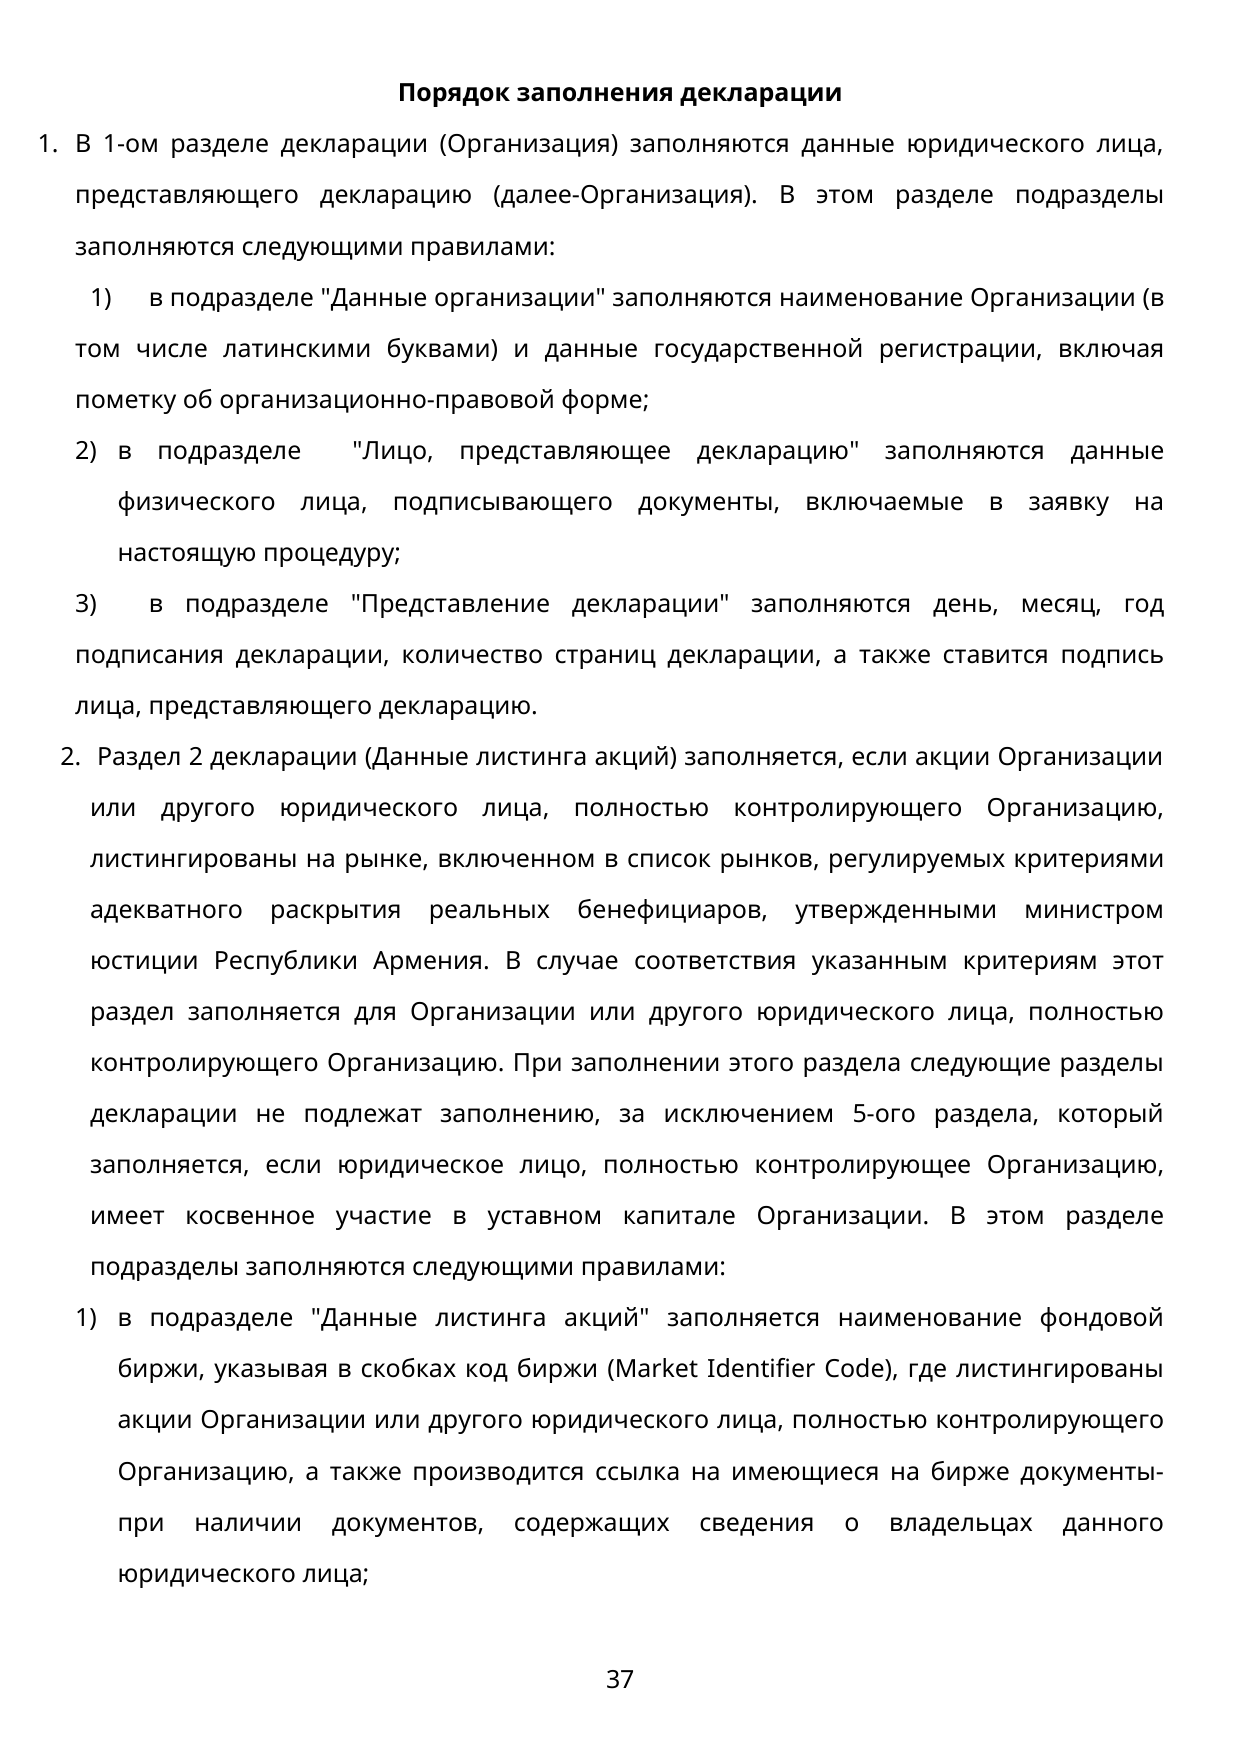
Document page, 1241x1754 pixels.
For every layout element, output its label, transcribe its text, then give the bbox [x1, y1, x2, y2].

text Порядок заполнения декларации [75, 75, 1165, 109]
list в подразделе "Лицо, представляющее декларацию" заполняются данные физического лица, подписывающего документы, включаемые в заявку на настоящую процедуру; [75, 432, 1165, 568]
list Раздел 2 декларации (Данные листинга акций) заполняется, если акции Организации или другого юридического лица, полностью контролирующего Организацию, листингированы на рынке, включенном в список рынков, регулируемых критериями адекватного раскрытия реальных бенефициаров, утвержденными министром юстиции Республики Армения. В случае соответствия указанным критериям этот раздел заполняется для Организации или другого юридического лица, полностью контролирующего Организацию. При заполнении этого раздела следующие разделы декларации не подлежат заполнению, за исключением 5-ого раздела, который заполняется, если юридическое лицо, полностью контролирующее Организацию, имеет косвенное участие в уставном капитале Организации. В этом разделе подразделы заполняются следующими правилами: [60, 738, 1165, 1283]
list в подразделе "Данные листинга акций" заполняется наименование фондовой биржи, указывая в скобках код биржи (Market Identifier Code), где листингированы акции Организации или другого юридического лица, полностью контролирующего Организацию, а также производится ссылка на имеющиеся на бирже документы-при наличии документов, содержащих сведения о владельцах данного юридического лица; [75, 1300, 1165, 1589]
list В 1-ом разделе декларации (Организация) заполняются данные юридического лица, представляющего декларацию (далее-Организация). В этом разделе подразделы заполняются следующими правилами: [37, 126, 1165, 262]
list в подразделе "Представление декларации" заполняются день, месяц, год подписания декларации, количество страниц декларации, а также ставится подпись лица, представляющего декларацию. [75, 585, 1165, 722]
list в подразделе "Данные организации" заполняются наименование Организации (в том числе латинскими буквами) и данные государственной регистрации, включая пометку об организационно-правовой форме; [75, 279, 1165, 415]
